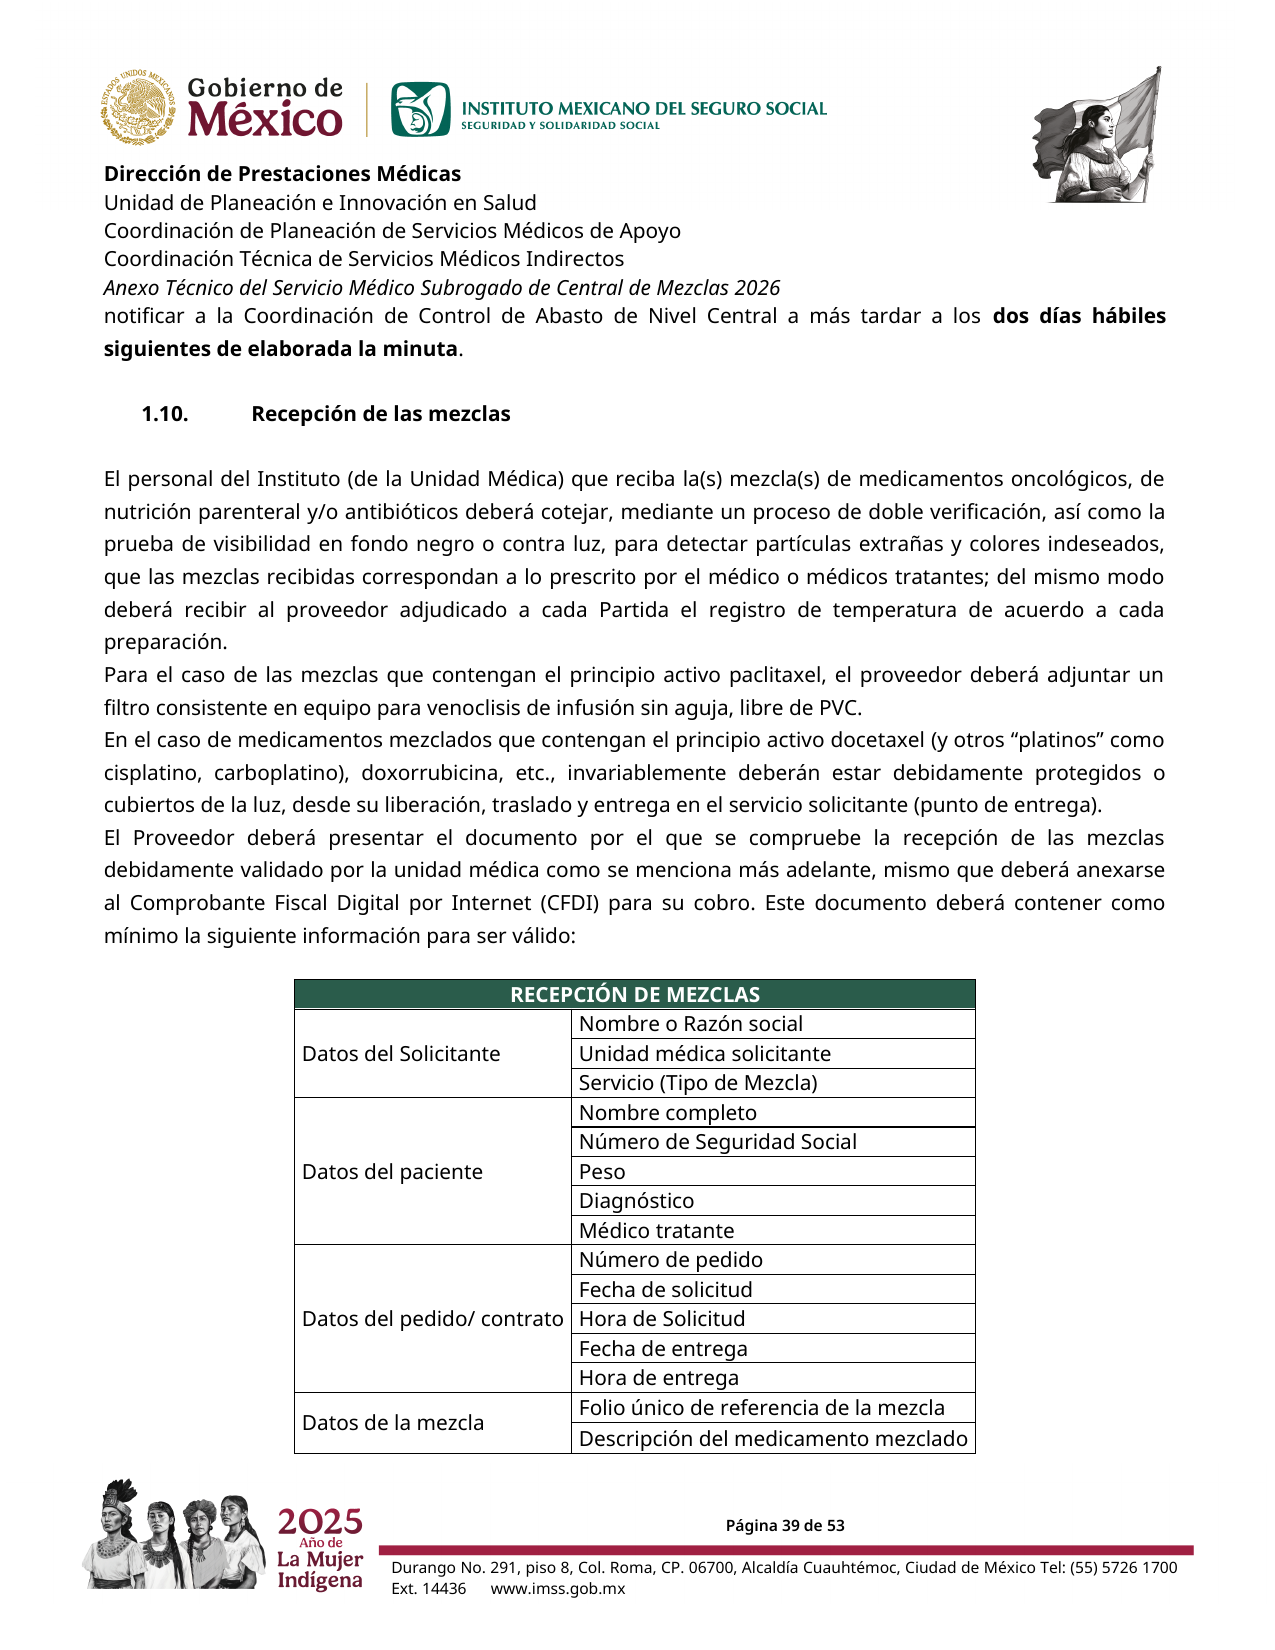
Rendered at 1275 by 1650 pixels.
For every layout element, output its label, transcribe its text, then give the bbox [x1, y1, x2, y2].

picture [438, 200, 443, 210]
picture [374, 200, 381, 209]
table_cell Número de Seguridad Social [572, 1128, 975, 1156]
picture [307, 200, 312, 210]
table_cell Médico tratante [572, 1216, 975, 1244]
picture [425, 200, 432, 209]
picture [350, 200, 355, 210]
table_cell Fecha de solicitud [572, 1275, 975, 1303]
table_cell Número de pedido [572, 1245, 975, 1274]
text En el caso de medicamentos mezclados que contengan el principio activo docetaxel (y otros “platinos” como cisplatino, carboplatino), doxorrubicina, etc., invariablemente deberán estar debidamente protegidos o cubiertos de la luz, desde su liberación, traslado y entrega en el servicio solicitante (punto de entrega). [103, 725, 1167, 819]
table_cell Datos de la mezcla [295, 1393, 571, 1453]
picture [294, 200, 301, 209]
picture [468, 200, 473, 210]
text El Proveedor deberá presentar el documento por el que se compruebe la recepción de las mezclas debidamente validado por la unidad médica como se menciona más adelante, mismo que deberá anexarse al Comprobante Fiscal Digital por Internet (CFDI) para su cobro. Este documento deberá contener como mínimo la siguiente información para ser válido: [103, 823, 1167, 949]
table_cell Nombre completo [572, 1098, 975, 1126]
table_cell Datos del paciente [295, 1098, 571, 1244]
table_cell Hora de Solicitud [572, 1304, 975, 1333]
table_cell Unidad médica solicitante [572, 1039, 975, 1067]
table_cell Hora de entrega [572, 1363, 975, 1392]
list Recepción de las mezclas [141, 399, 1167, 428]
table_cell Datos del Solicitante [295, 1010, 571, 1097]
table_cell Fecha de entrega [572, 1334, 975, 1362]
table_cell Folio único de referencia de la mezcla [572, 1393, 975, 1422]
text El personal del Instituto (de la Unidad Médica) que reciba la(s) mezcla(s) de medicamentos oncológicos, de nutrición parenteral y/o antibióticos deberá cotejar, mediante un proceso de doble verificación, así como la prueba de visibilidad en fondo negro o contra luz, para detectar partículas extrañas y colores indeseados, que las mezclas recibidas correspondan a lo prescrito por el médico o médicos tratantes; del mismo modo deberá recibir al proveedor adjudicado a cada Partida el registro de temperatura de acuerdo a cada preparación. [103, 464, 1167, 656]
picture [363, 200, 368, 210]
table_cell Nombre o Razón social [572, 1010, 975, 1038]
table_header RECEPCIÓN DE MEZCLAS [295, 980, 975, 1008]
table_cell Diagnóstico [572, 1186, 975, 1215]
table_cell Servicio (Tipo de Mezcla) [572, 1069, 975, 1097]
text Para el caso de las mezclas que contengan el principio activo paclitaxel, el proveedor deberá adjuntar un filtro consistente en equipo para venoclisis de infusión sin aguja, libre de PVC. [103, 660, 1167, 721]
table_cell Descripción del medicamento mezclado [572, 1423, 975, 1453]
picture [6, 1463, 1267, 1604]
picture [122, 200, 127, 210]
table_cell Datos del pedido/ contrato [295, 1245, 571, 1392]
table_cell Peso [572, 1157, 975, 1185]
picture [243, 200, 248, 210]
picture [34, 2, 1235, 210]
